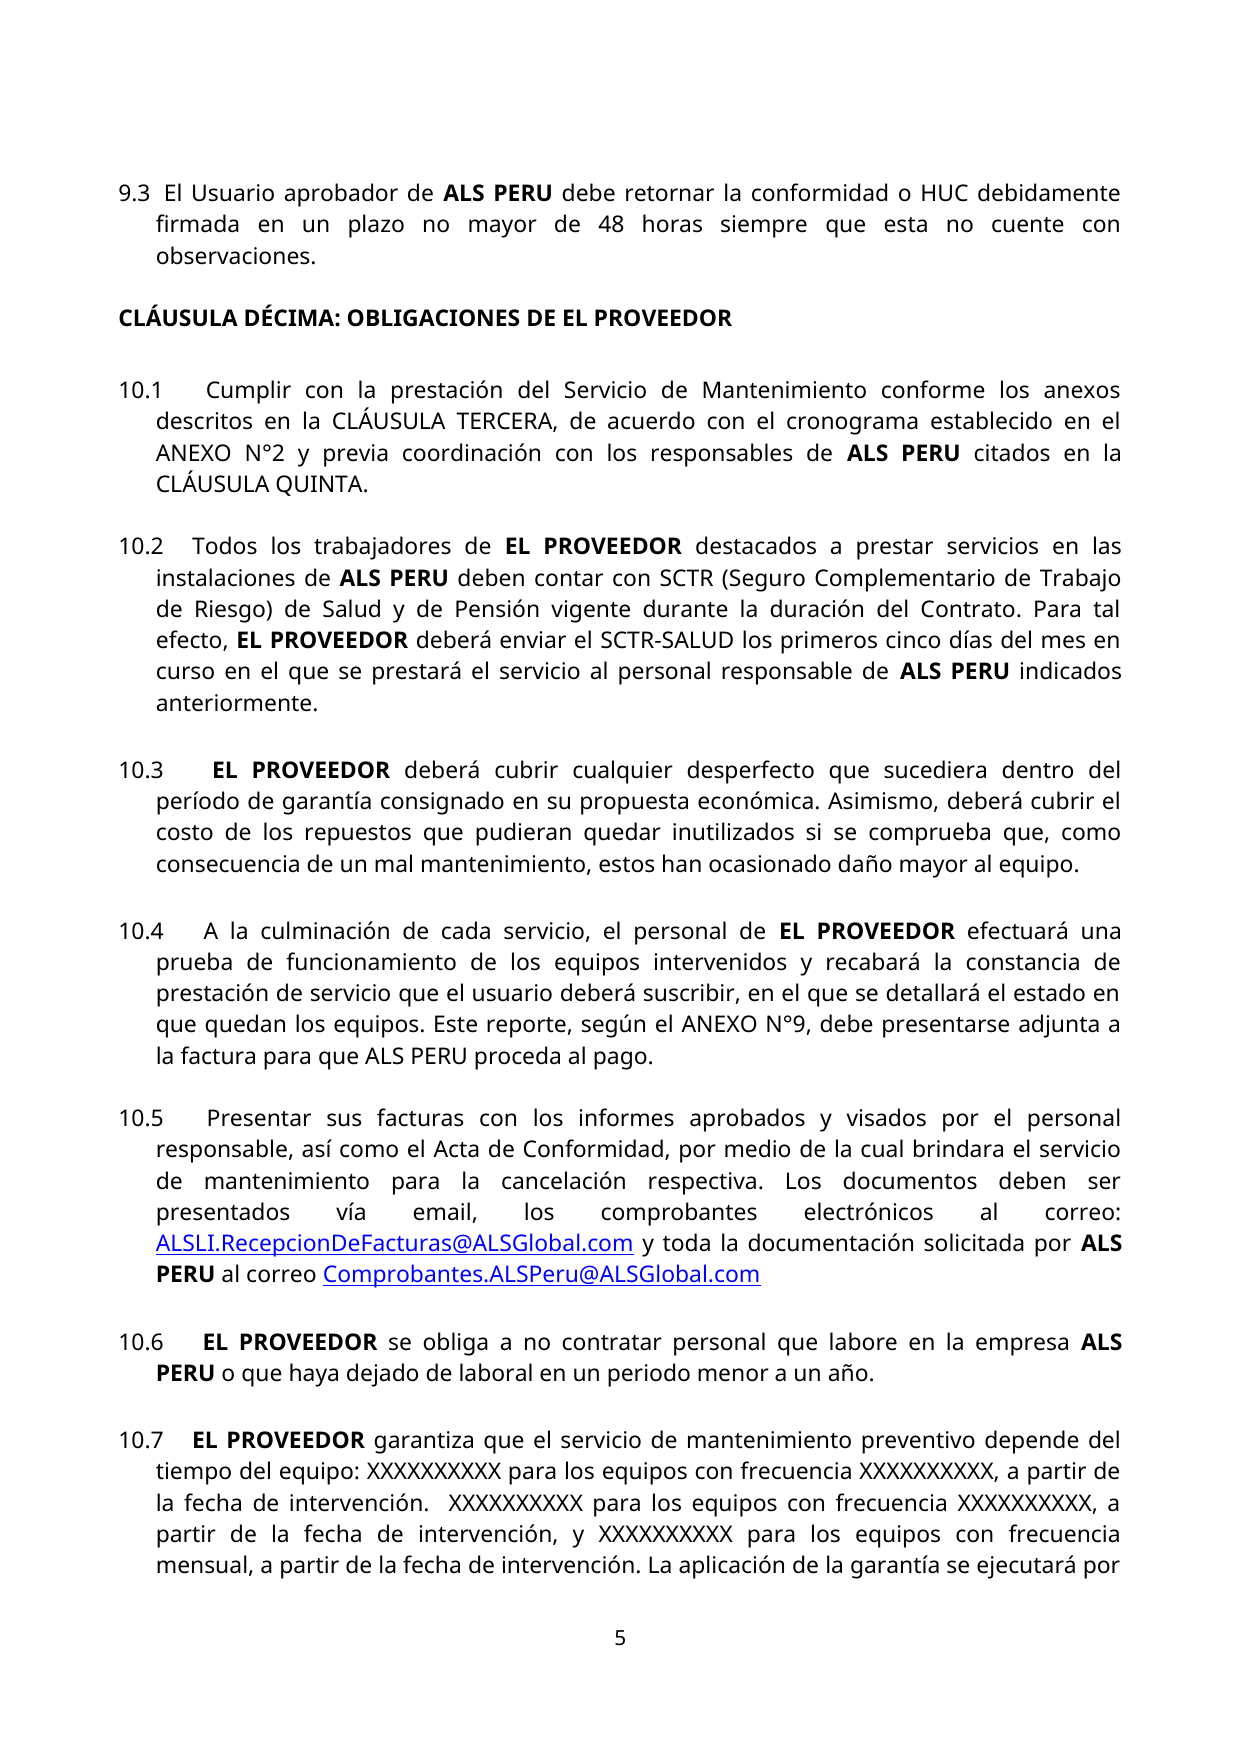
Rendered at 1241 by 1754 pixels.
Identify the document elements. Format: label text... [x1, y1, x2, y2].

list Todos los trabajadores de EL PROVEEDOR destacados a prestar servicios en las instalaciones de ALS PERU deben contar con SCTR (Seguro Complementario de Trabajo de Riesgo) de Salud y de Pensión vigente durante la duración del Contrato. Para tal efecto, EL PROVEEDOR deberá enviar el SCTR-SALUD los primeros cinco días del mes en curso en el que se prestará el servicio al personal responsable de ALS PERU indicados anteriormente. [118, 530, 1122, 718]
text CLÁUSULA DÉCIMA: OBLIGACIONES DE EL PROVEEDOR [118, 302, 1122, 333]
list EL PROVEEDOR se obliga a no contratar personal que labore en la empresa ALS PERU o que haya dejado de laboral en un periodo menor a un año. [118, 1326, 1122, 1388]
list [118, 1424, 1122, 1580]
list EL PROVEEDOR deberá cubrir cualquier desperfecto que sucediera dentro del período de garantía consignado en su propuesta económica. Asimismo, deberá cubrir el costo de los repuestos que pudieran quedar inutilizados si se comprueba que, como consecuencia de un mal mantenimiento, estos han ocasionado daño mayor al equipo. [118, 754, 1122, 879]
list Presentar sus facturas con los informes aprobados y visados por el personal responsable, así como el Acta de Conformidad, por medio de la cual brindara el servicio de mantenimiento para la cancelación respectiva. Los documentos deben ser presentados vía email, los comprobantes electrónicos al correo: ALSLI.RecepcionDeFacturas@ALSGlobal.com y toda la documentación solicitada por ALS PERU al correo Comprobantes.ALSPeru@ALSGlobal.com [118, 1102, 1122, 1290]
list A la culminación de cada servicio, el personal de EL PROVEEDOR efectuará una prueba de funcionamiento de los equipos intervenidos y recabará la constancia de prestación de servicio que el usuario deberá suscribir, en el que se detallará el estado en que quedan los equipos. Este reporte, según el ANEXO N°9, debe presentarse adjunta a la factura para que ALS PERU proceda al pago. [118, 915, 1122, 1071]
list Cumplir con la prestación del Servicio de Mantenimiento conforme los anexos descritos en la CLÁUSULA TERCERA, de acuerdo con el cronograma establecido en el ANEXO N°2 y previa coordinación con los responsables de ALS PERU citados en la CLÁUSULA QUINTA. [118, 374, 1122, 499]
list El Usuario aprobador de ALS PERU debe retornar la conformidad o HUC debidamente firmada en un plazo no mayor de 48 horas siempre que esta no cuente con observaciones. [118, 177, 1122, 271]
